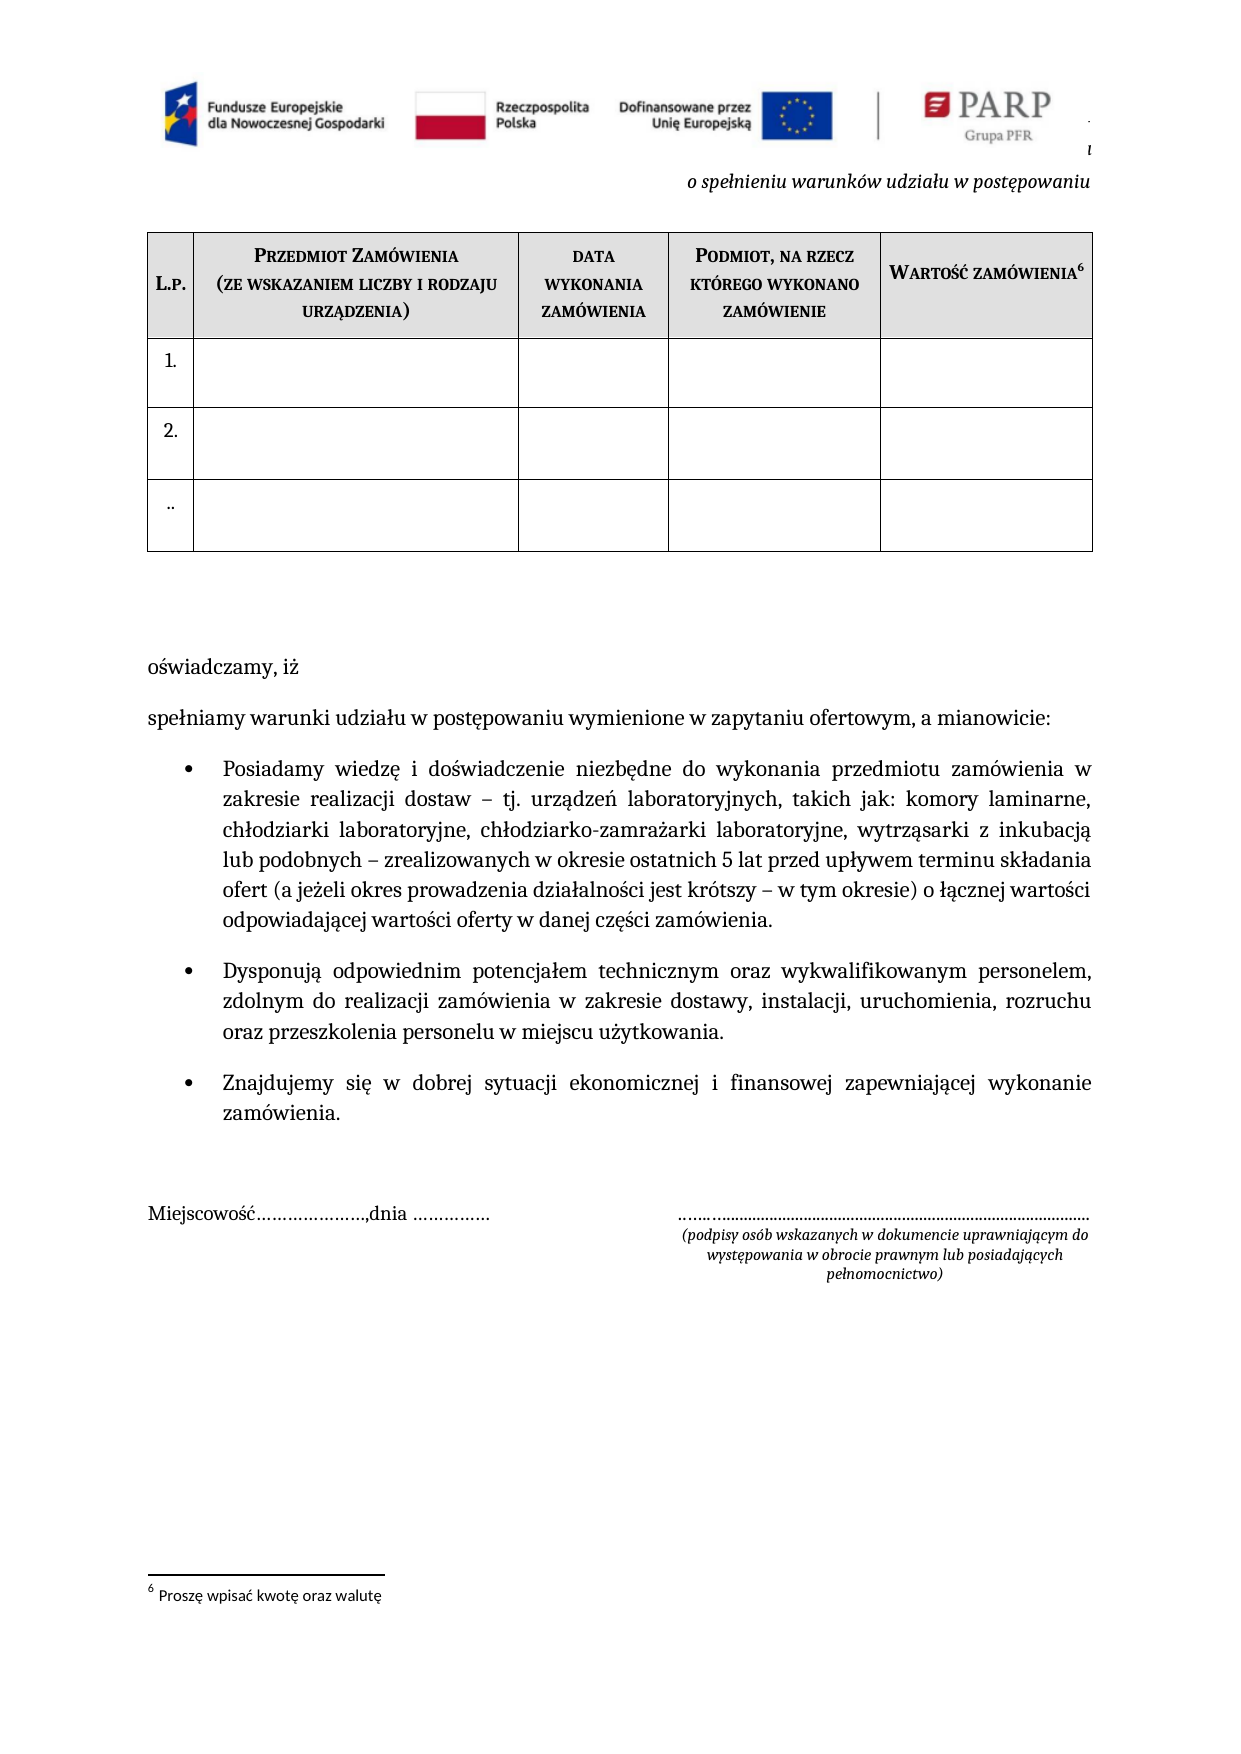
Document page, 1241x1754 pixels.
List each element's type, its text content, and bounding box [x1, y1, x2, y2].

table_cell [669, 339, 880, 407]
table_cell 1. [148, 339, 193, 407]
list Dysponują odpowiednim potencjałem technicznym oraz wykwalifikowanym personelem, zdolnym do realizacji zamówienia w zakresie dostawy, instalacji, uruchomienia, rozruchu oraz przeszkolenia personelu w miejscu użytkowania. [185, 958, 1092, 1045]
table_cell [519, 408, 668, 479]
table_cell [519, 480, 668, 551]
table_header data wykonania zamówienia [519, 233, 668, 337]
picture [147, 71, 1088, 162]
table_cell 2. [148, 408, 193, 479]
table_cell [669, 408, 880, 479]
table_cell [881, 339, 1092, 407]
table_cell [194, 408, 518, 479]
table_cell [881, 480, 1092, 551]
table_cell [519, 339, 668, 407]
table_header Przedmiot Zamówienia (ze wskazaniem liczby i rodzaju urządzenia) [194, 233, 518, 337]
list Posiadamy wiedzę i doświadczenie niezbędne do wykonania przedmiotu zamówienia w zakresie realizacji dostaw – tj. urządzeń laboratoryjnych, takich jak: komory laminarne, chłodziarki laboratoryjne, chłodziarko-zamrażarki laboratoryjne, wytrząsarki z inkubacją lub podobnych – zrealizowanych w okresie ostatnich 5 lat przed upływem terminu składania ofert (a jeżeli okres prowadzenia działalności jest krótszy – w tym okresie) o łącznej wartości odpowiadającej wartości oferty w danej części zamówienia. [185, 756, 1092, 933]
table_cell [881, 408, 1092, 479]
table_cell [194, 339, 518, 407]
table_header L.p. [148, 233, 193, 337]
text spełniamy warunki udziału w postępowaniu wymienione w zapytaniu ofertowym, a mianowicie: [148, 705, 1092, 731]
text Miejscowość…………………,dnia …………… ..…..…..................................................................................... [148, 1202, 1092, 1226]
table_cell .. [148, 480, 193, 551]
table_cell [194, 480, 518, 551]
text (podpisy osób wskazanych w dokumencie uprawniającym do występowania w obrocie prawnym lub posiadających pełnomocnictwo) [679, 1226, 1092, 1283]
table_cell [669, 480, 880, 551]
table_header Wartość zamówienia [881, 233, 1092, 337]
list Znajdujemy się w dobrej sytuacji ekonomicznej i finansowej zapewniającej wykonanie zamówienia. [185, 1069, 1092, 1126]
text oświadczamy, iż [148, 654, 1092, 680]
table_header Podmiot, na rzecz którego wykonano zamówienie [669, 233, 880, 337]
